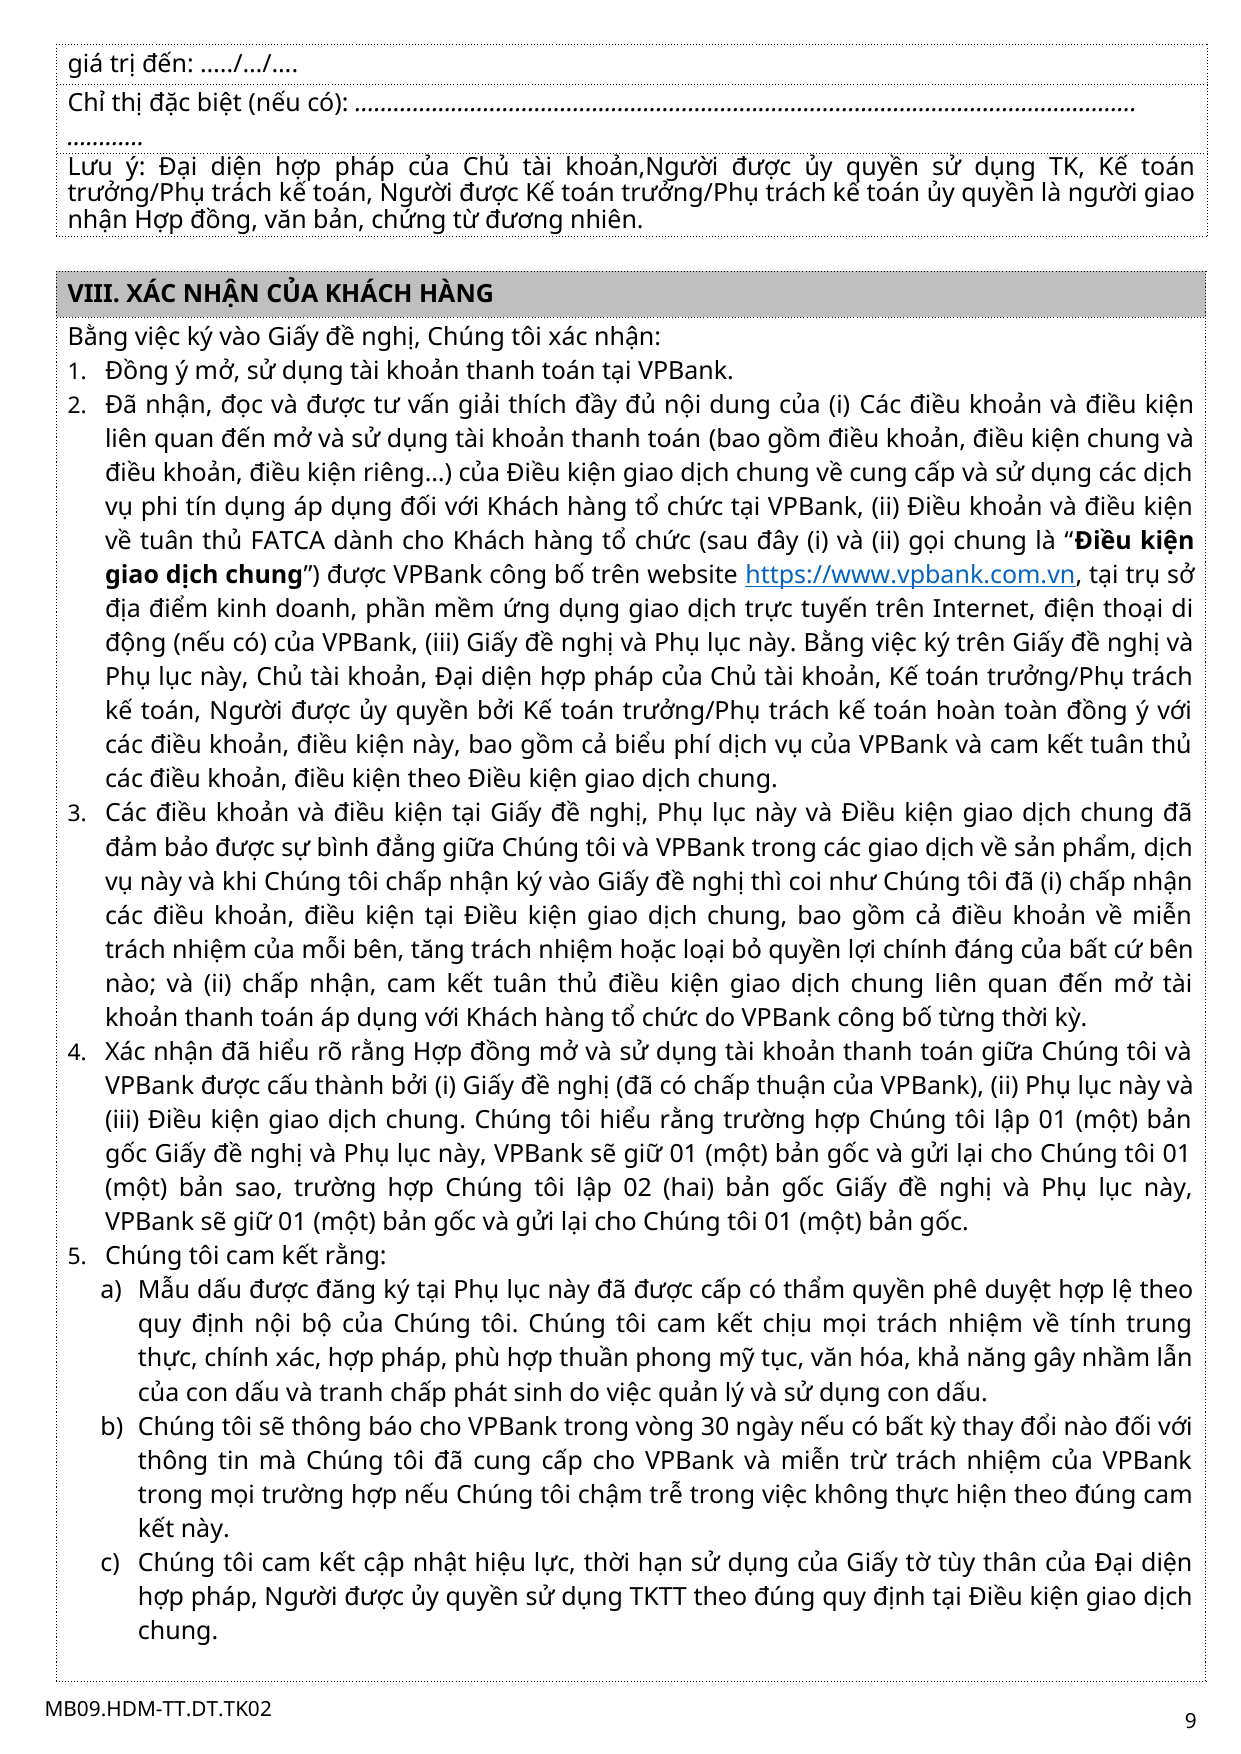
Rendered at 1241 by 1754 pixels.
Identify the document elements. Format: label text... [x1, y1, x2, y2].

table_cell Lưu ý: Đại diện hợp pháp của Chủ tài khoản,Người được ủy quyền sử dụng TK, Kế toán trưởng/Phụ trách kế toán, Người được Kế toán trưởng/Phụ trách kế toán ủy quyền là người giao nhận Hợp đồng, văn bản, chứng từ đương nhiên. [56, 153, 1208, 236]
table_cell Bằng việc ký vào Giấy đề nghị, Chúng tôi xác nhận: Đồng ý mở, sử dụng tài khoản thanh toán tại VPBank. Đã nhận, đọc và được tư vấn giải thích đầy đủ nội dung của (i) Các điều khoản và điều kiện liên quan đến mở và sử dụng tài khoản thanh toán (bao gồm điều khoản, điều kiện chung và điều khoản, điều kiện riêng…) của Điều kiện giao dịch chung về cung cấp và sử dụng các dịch vụ phi tín dụng áp dụng đối với Khách hàng tổ chức tại VPBank, (ii) Điều khoản và điều kiện về tuân thủ FATCA dành cho Khách hàng tổ chức (sau đây (i) và (ii) gọi chung là “Điều kiện giao dịch chung”) được VPBank công bố trên website https://www.vpbank.com.vn, tại trụ sở địa điểm kinh doanh, phần mềm ứng dụng giao dịch trực tuyến trên Internet, điện thoại di động (nếu có) của VPBank, (iii) Giấy đề nghị và Phụ lục này. Bằng việc ký trên Giấy đề nghị và Phụ lục này, Chủ tài khoản, Đại diện hợp pháp của Chủ tài khoản, Kế toán trưởng/Phụ trách kế toán, Người được ủy quyền bởi Kế toán trưởng/Phụ trách kế toán hoàn toàn đồng ý với các điều khoản, điều kiện này, bao gồm cả biểu phí dịch vụ của VPBank và cam kết tuân thủ các điều khoản, điều kiện theo Điều kiện giao dịch chung. Các điều khoản và điều kiện tại Giấy đề nghị, Phụ lục này và Điều kiện giao dịch chung đã đảm bảo được sự bình đẳng giữa Chúng tôi và VPBank trong các giao dịch về sản phẩm, dịch vụ này và khi Chúng tôi chấp nhận ký vào Giấy đề nghị thì coi như Chúng tôi đã (i) chấp nhận các điều khoản, điều kiện tại Điều kiện giao dịch chung, bao gồm cả điều khoản về miễn trách nhiệm của mỗi bên, tăng trách nhiệm hoặc loại bỏ quyền lợi chính đáng của bất cứ bên nào; và (ii) chấp nhận, cam kết tuân thủ điều kiện giao dịch chung liên quan đến mở tài khoản thanh toán áp dụng với Khách hàng tổ chức do VPBank công bố từng thời kỳ. Xác nhận đã hiểu rõ rằng Hợp đồng mở và sử dụng tài khoản thanh toán giữa Chúng tôi và VPBank được cấu thành bởi (i) Giấy đề nghị (đã có chấp thuận của VPBank), (ii) Phụ lục này và (iii) Điều kiện giao dịch chung. Chúng tôi hiểu rằng trường hợp Chúng tôi lập 01 (một) bản gốc Giấy đề nghị và Phụ lục này, VPBank sẽ giữ 01 (một) bản gốc và gửi lại cho Chúng tôi 01 (một) bản sao, trường hợp Chúng tôi lập 02 (hai) bản gốc Giấy đề nghị và Phụ lục này, VPBank sẽ giữ 01 (một) bản gốc và gửi lại cho Chúng tôi 01 (một) bản gốc. Chúng tôi cam kết rằng: Mẫu dấu được đăng ký tại Phụ lục này đã được cấp có thẩm quyền phê duyệt hợp lệ theo quy định nội bộ của Chúng tôi. Chúng tôi cam kết chịu mọi trách nhiệm về tính trung thực, chính xác, hợp pháp, phù hợp thuần phong mỹ tục, văn hóa, khả năng gây nhầm lẫn của con dấu và tranh chấp phát sinh do việc quản lý và sử dụng con dấu. Chúng tôi sẽ thông báo cho VPBank trong vòng 30 ngày nếu có bất kỳ thay đổi nào đối với thông tin mà Chúng tôi đã cung cấp cho VPBank và miễn trừ trách nhiệm của VPBank trong mọi trường hợp nếu Chúng tôi chậm trễ trong việc không thực hiện theo đúng cam kết này. Chúng tôi cam kết cập nhật hiệu lực, thời hạn sử dụng của Giấy tờ tùy thân của Đại diện hợp pháp, Người được ủy quyền sử dụng TKTT theo đúng quy định tại Điều kiện giao dịch chung. [56, 317, 1206, 1681]
table_cell Chỉ thị đặc biệt (nếu có): …………………………………………………………………………………………………………..………… [56, 84, 1208, 153]
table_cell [56, 44, 1208, 84]
table_header VIII. XÁC NHẬN CỦA KHÁCH HÀNG [56, 271, 1206, 317]
